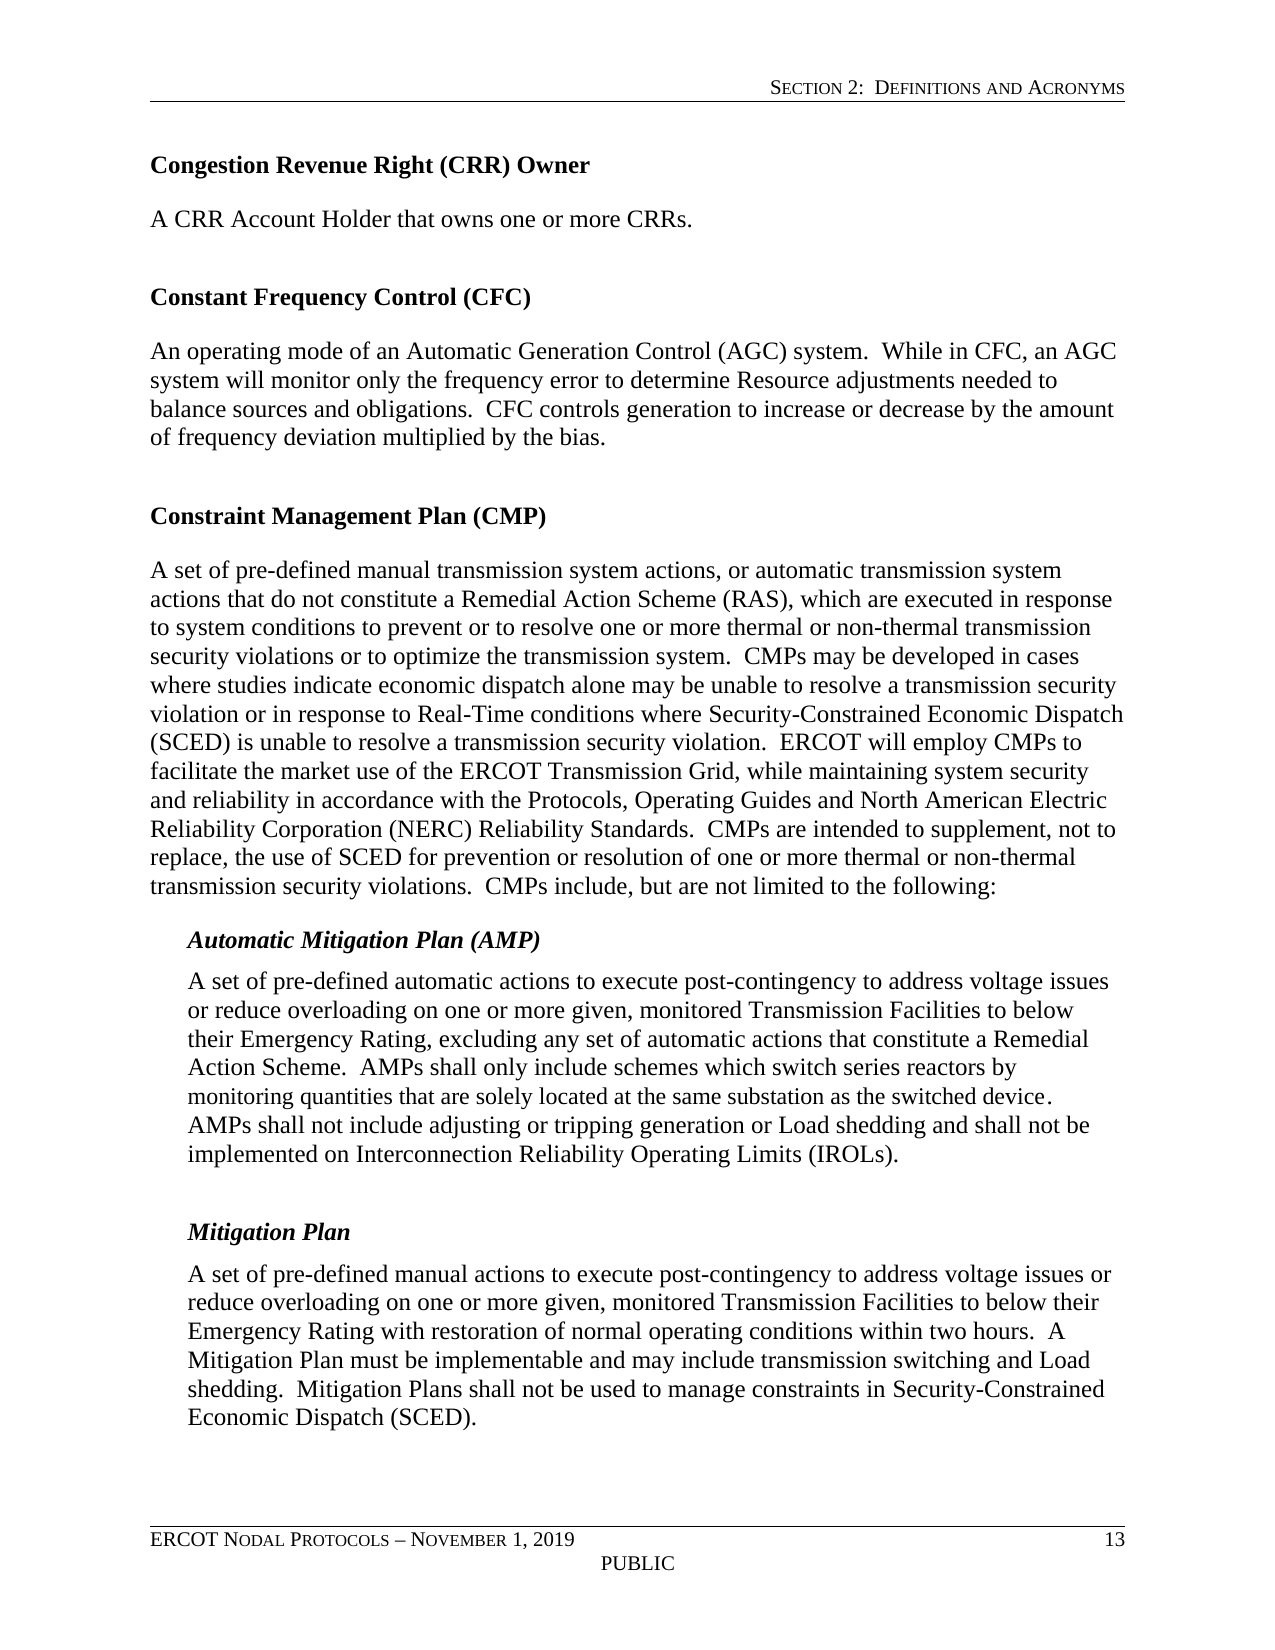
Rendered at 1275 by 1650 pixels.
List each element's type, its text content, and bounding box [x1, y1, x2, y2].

text A CRR Account Holder that owns one or more CRRs. [150, 204, 1125, 232]
text Mitigation Plan [187, 1217, 1125, 1246]
text A set of pre-defined manual transmission system actions, or automatic transmission system actions that do not constitute a Remedial Action Scheme (RAS), which are executed in response to system conditions to prevent or to resolve one or more thermal or non-thermal transmission security violations or to optimize the transmission system. CMPs may be developed in cases where studies indicate economic dispatch alone may be unable to resolve a transmission security violation or in response to Real-Time conditions where Security-Constrained Economic Dispatch (SCED) is unable to resolve a transmission security violation. ERCOT will employ CMPs to facilitate the market use of the ERCOT Transmission Grid, while maintaining system security and reliability in accordance with the Protocols, Operating Guides and North American Electric Reliability Corporation (NERC) Reliability Standards. CMPs are intended to supplement, not to replace, the use of SCED for prevention or resolution of one or more thermal or non-thermal transmission security violations. CMPs include, but are not limited to the following: [150, 555, 1125, 900]
text A set of pre-defined manual actions to execute post-contingency to address voltage issues or reduce overloading on one or more given, monitored Transmission Facilities to below their Emergency Rating with restoration of normal operating conditions within two hours. A Mitigation Plan must be implementable and may include transmission switching and Load shedding. Mitigation Plans shall not be used to manage constraints in Security-Constrained Economic Dispatch (SCED). [187, 1259, 1125, 1431]
text Constraint Management Plan (CMP) [150, 501, 1125, 530]
text A set of pre-defined automatic actions to execute post-contingency to address voltage issues or reduce overloading on one or more given, monitored Transmission Facilities to below their Emergency Rating, excluding any set of automatic actions that constitute a Remedial Action Scheme. AMPs shall only include schemes which switch series reactors by monitoring quantities that are solely located at the same substation as the switched device. AMPs shall not include adjusting or tripping generation or Load shedding and shall not be implemented on Interconnection Reliability Operating Limits (IROLs). [187, 966, 1125, 1167]
text Automatic Mitigation Plan (AMP) [187, 925, 1125, 954]
text Constant Frequency Control (CFC) [150, 282, 1125, 311]
text Congestion Revenue Right (CRR) Owner [150, 150, 1125, 179]
text An operating mode of an Automatic Generation Control (AGC) system. While in CFC, an AGC system will monitor only the frequency error to determine Resource adjustments needed to balance sources and obligations. CFC controls generation to increase or decrease by the amount of frequency deviation multiplied by the bias. [150, 336, 1125, 451]
